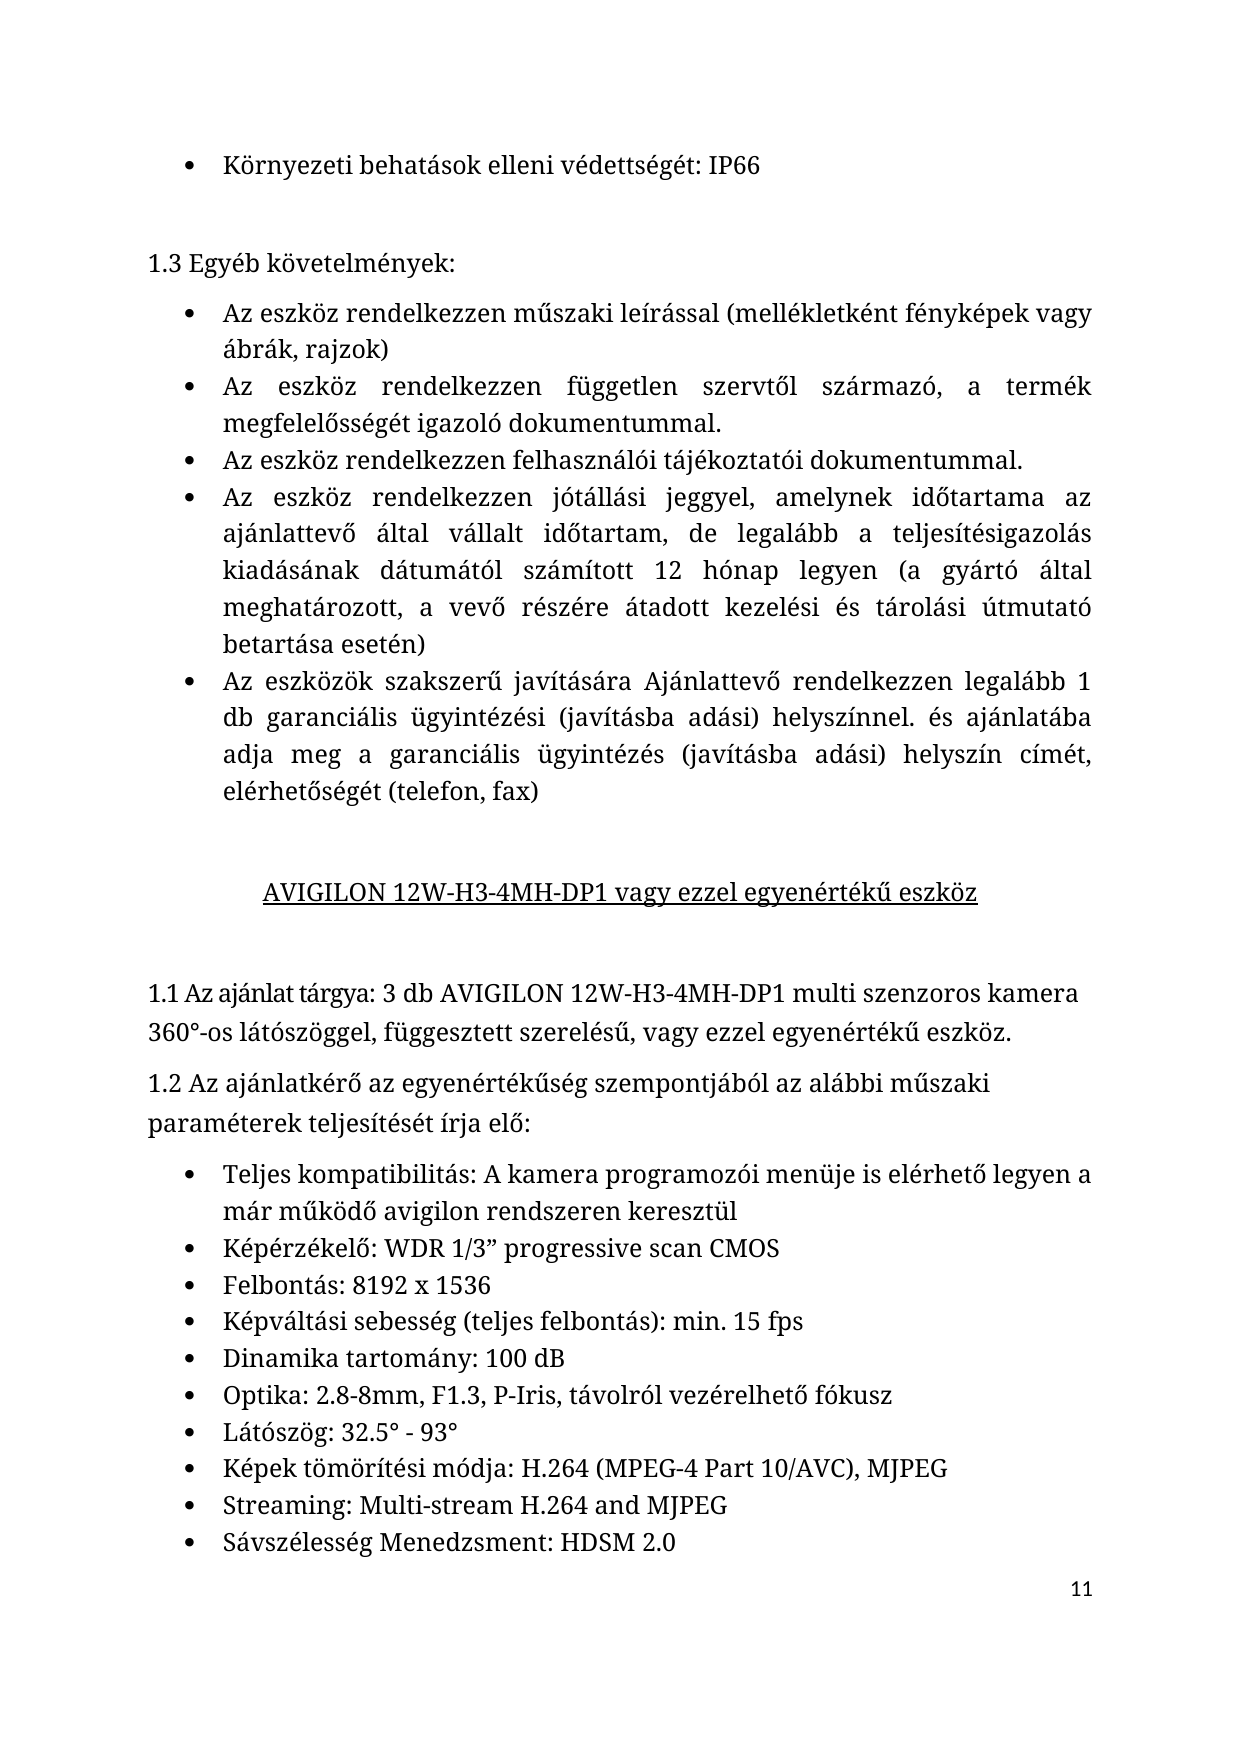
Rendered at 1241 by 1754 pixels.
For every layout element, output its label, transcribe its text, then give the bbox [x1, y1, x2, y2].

list Teljes kompatibilitás: A kamera programozói menüje is elérhető legyen a már működő avigilon rendszeren keresztül [185, 1157, 1093, 1228]
list Az eszköz rendelkezzen független szervtől származó, a termék megfelelősségét igazoló dokumentummal. [185, 369, 1093, 440]
list Képváltási sebesség (teljes felbontás): min. 15 fps [185, 1304, 1093, 1338]
list Felbontás: 8192 x 1536 [185, 1267, 1093, 1301]
text 1.2 Az ajánlatkérő az egyenértékűség szempontjából az alábbi műszaki paraméterek teljesítését írja elő: [148, 1066, 1093, 1139]
list Az eszköz rendelkezzen jótállási jeggyel, amelynek időtartama az ajánlattevő által vállalt időtartam, de legalább a teljesítésigazolás kiadásának dátumától számított 12 hónap legyen (a gyártó által meghatározott, a vevő részére átadott kezelési és tárolási útmutató betartása esetén) [185, 479, 1093, 660]
subtitle AVIGILON 12W-H3-4MH-DP1 vagy ezzel egyenértékű eszköz [148, 874, 1093, 908]
list Az eszközök szakszerű javítására Ajánlattevő rendelkezzen legalább 1 db garanciális ügyintézési (javításba adási) helyszínnel. és ajánlatába adja meg a garanciális ügyintézés (javításba adási) helyszín címét, elérhetőségét (telefon, fax) [185, 663, 1093, 807]
list Sávszélesség Menedzsment: HDSM 2.0 [185, 1525, 1093, 1559]
text 1.1 Az ajánlat tárgya: 3 db AVIGILON 12W-H3-4MH-DP1 multi szenzoros kamera 360°-os látószöggel, függesztett szerelésű, vagy ezzel egyenértékű eszköz. [148, 975, 1093, 1048]
list Az eszköz rendelkezzen felhasználói tájékoztatói dokumentummal. [185, 442, 1093, 477]
list Környezeti behatások elleni védettségét: IP66 [185, 148, 1093, 182]
list Optika: 2.8-8mm, F1.3, P-Iris, távolról vezérelhető fókusz [185, 1378, 1093, 1412]
list Dinamika tartomány: 100 dB [185, 1341, 1093, 1375]
list Képek tömörítési módja: H.264 (MPEG-4 Part 10/AVC), MJPEG [185, 1451, 1093, 1485]
list Az eszköz rendelkezzen műszaki leírással (mellékletként fényképek vagy ábrák, rajzok) [185, 295, 1093, 366]
list Képérzékelő: WDR 1/3” progressive scan CMOS [185, 1231, 1093, 1264]
list Látószög: 32.5° - 93° [185, 1414, 1093, 1448]
list Streaming: Multi-stream H.264 and MJPEG [185, 1488, 1093, 1522]
subtitle 1.3 Egyéb követelmények: [148, 246, 1093, 280]
